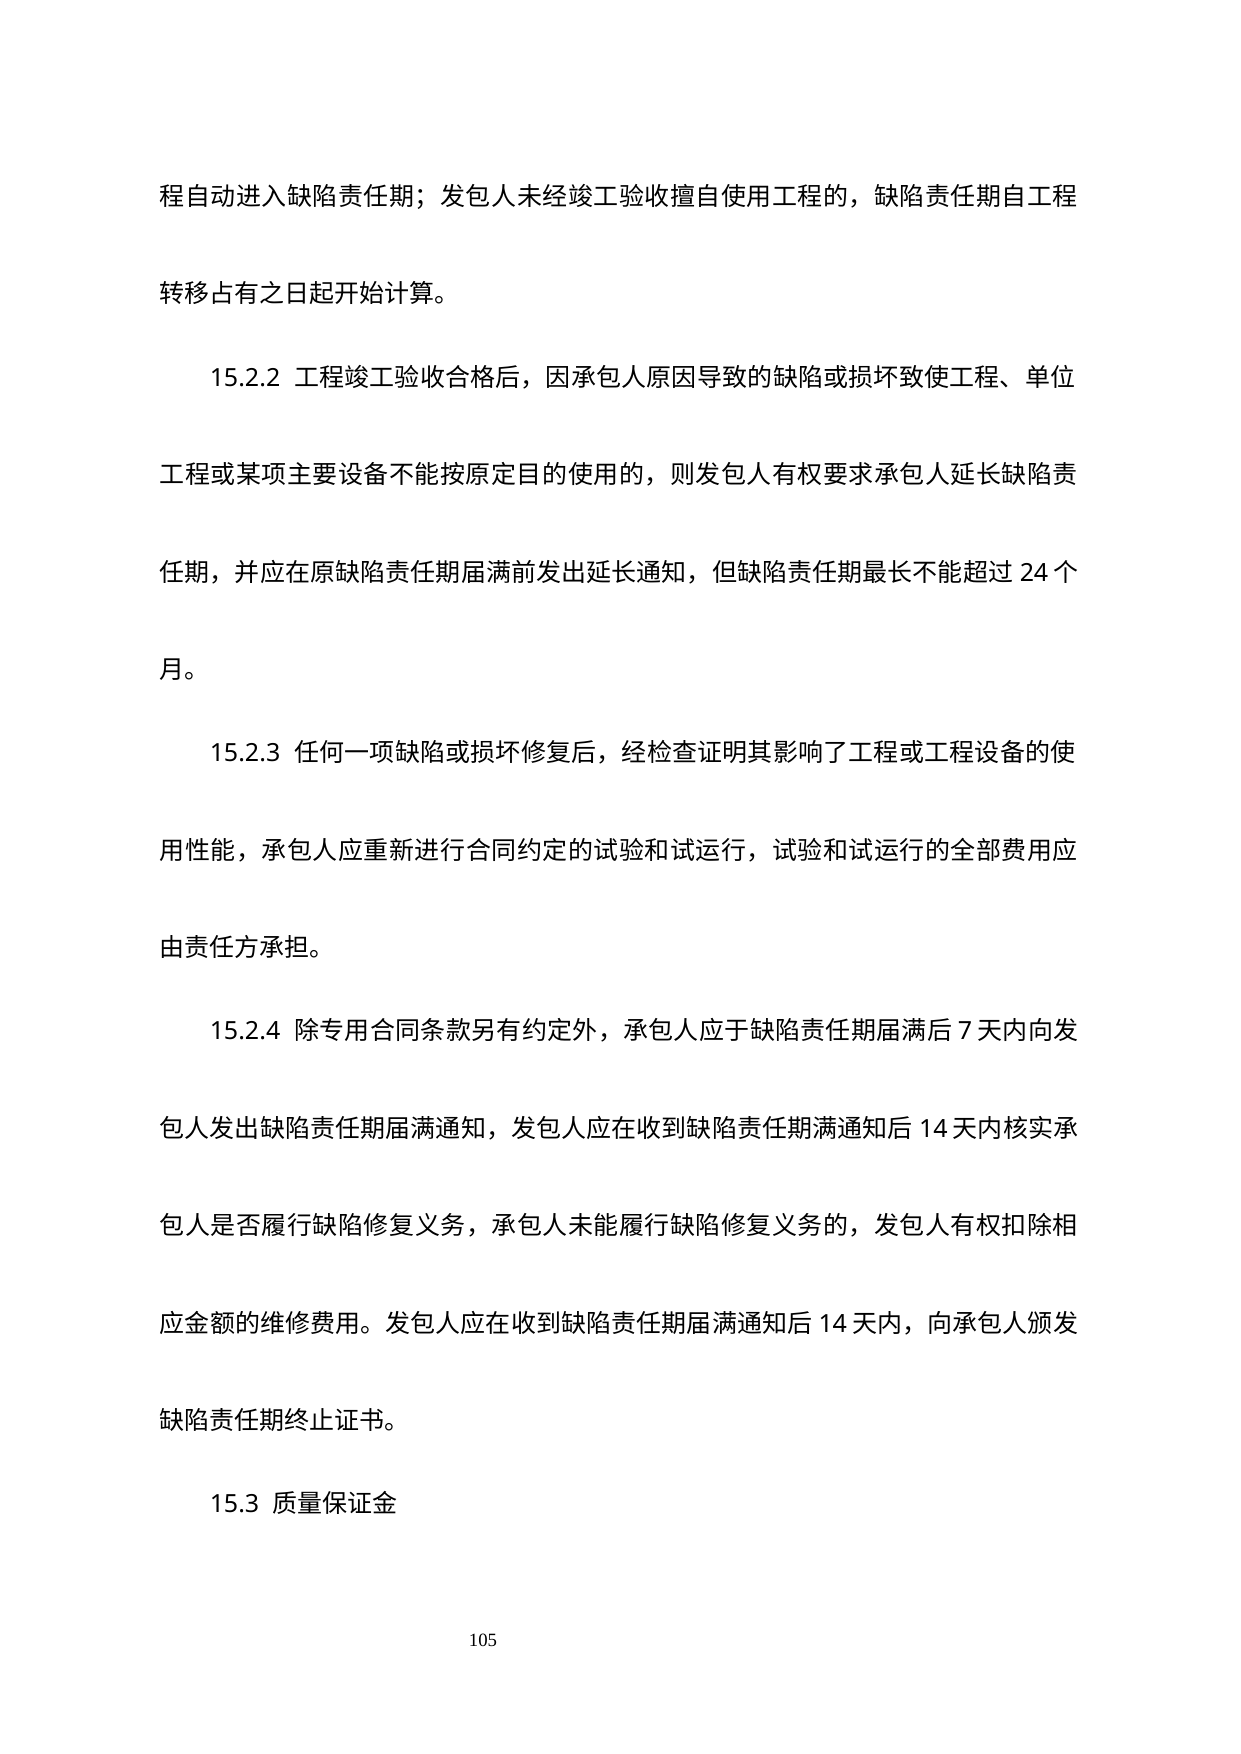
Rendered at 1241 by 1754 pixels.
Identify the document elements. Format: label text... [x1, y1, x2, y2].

text 15.2.4 除专用合同条款另有约定外，承包人应于缺陷责任期届满后7天内向发包人发出缺陷责任期届满通知，发包人应在收到缺陷责任期满通知后14天内核实承包人是否履行缺陷修复义务，承包人未能履行缺陷修复义务的，发包人有权扣除相应金额的维修费用。发包人应在收到缺陷责任期届满通知后14天内，向承包人颁发缺陷责任期终止证书。 [159, 996, 1078, 1451]
text 15.3 质量保证金 [159, 1469, 1078, 1534]
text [159, 162, 1078, 324]
text 15.2.2 工程竣工验收合格后，因承包人原因导致的缺陷或损坏致使工程、单位工程或某项主要设备不能按原定目的使用的，则发包人有权要求承包人延长缺陷责任期，并应在原缺陷责任期届满前发出延长通知，但缺陷责任期最长不能超过24个月。 [159, 343, 1078, 700]
text 15.2.3 任何一项缺陷或损坏修复后，经检查证明其影响了工程或工程设备的使用性能，承包人应重新进行合同约定的试验和试运行，试验和试运行的全部费用应由责任方承担。 [159, 718, 1078, 978]
